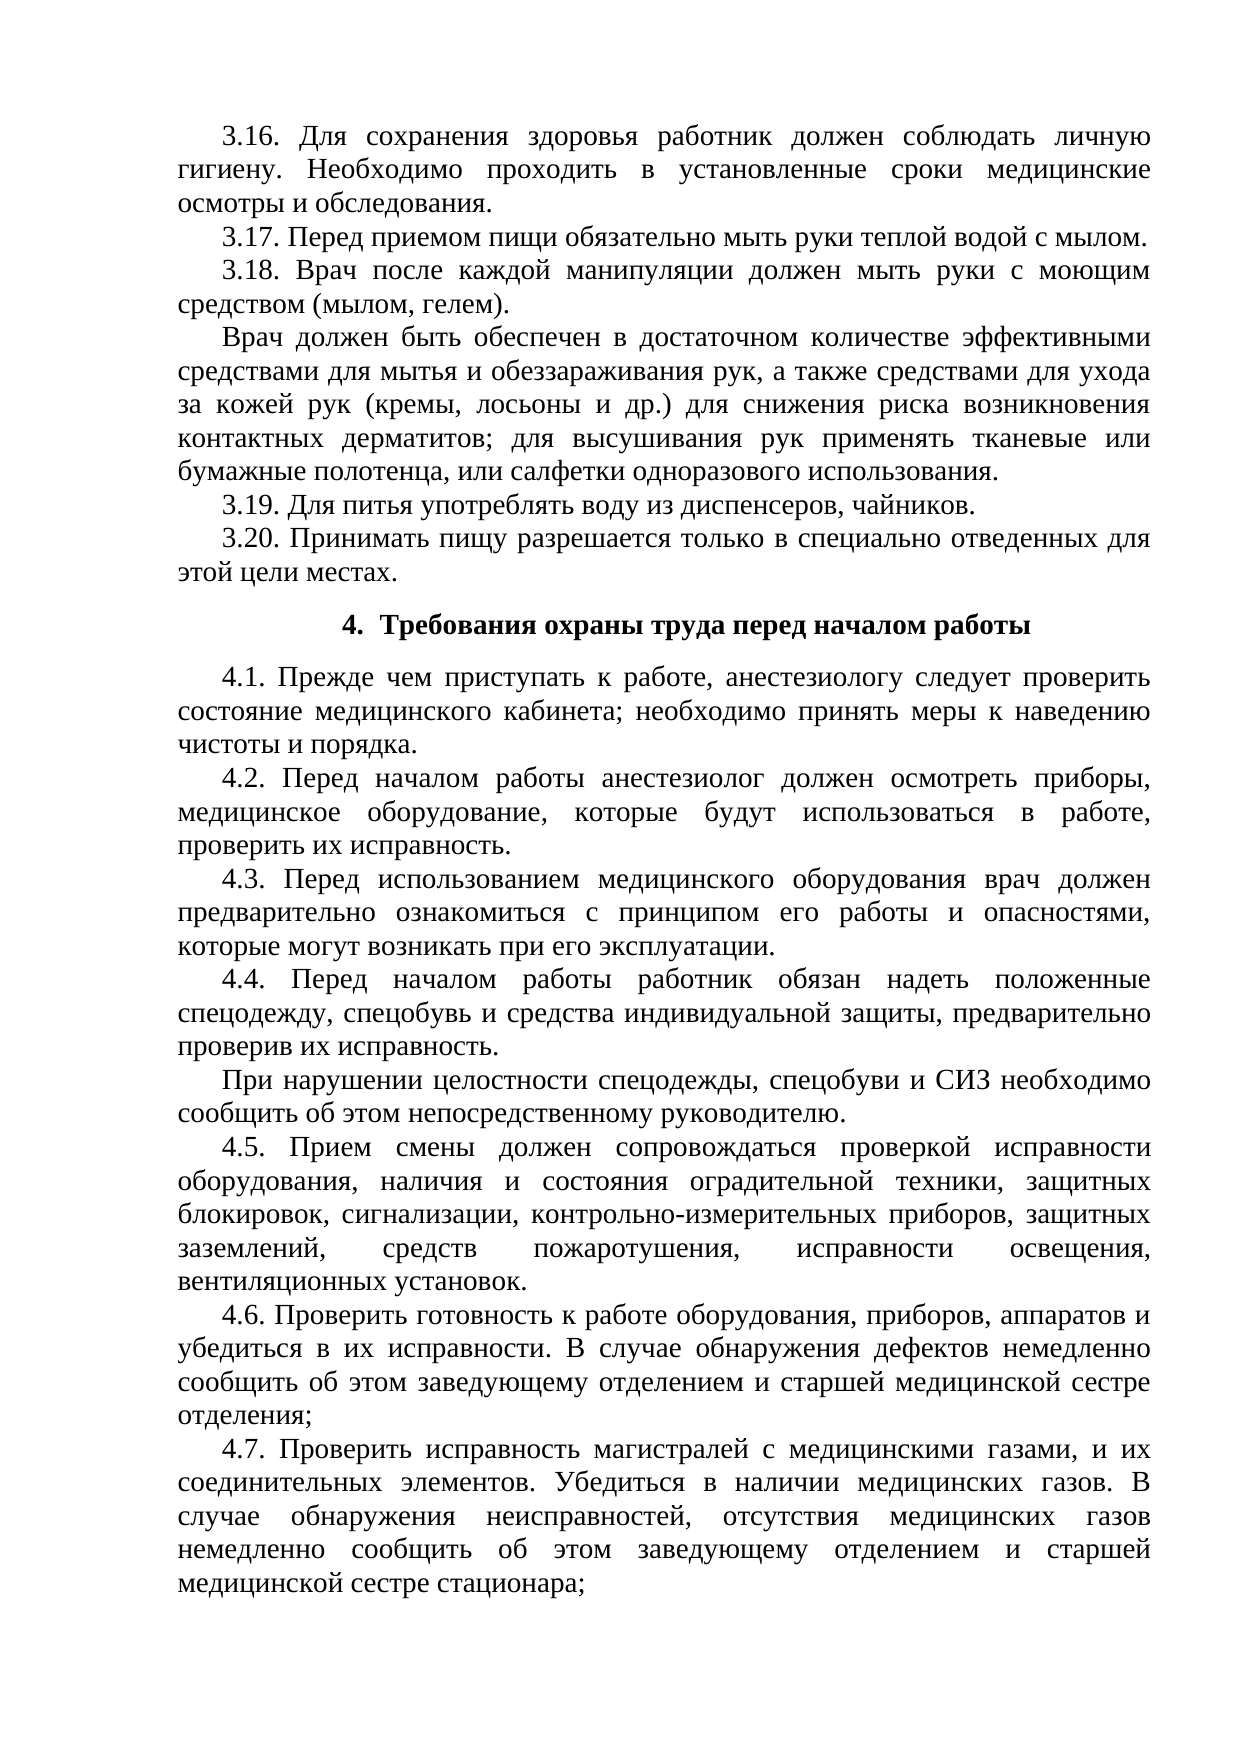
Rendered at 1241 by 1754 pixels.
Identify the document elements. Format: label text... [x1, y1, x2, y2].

text 4.2. Перед началом работы анестезиолог должен осмотреть приборы, медицинское оборудование, которые будут использоваться в работе, проверить их исправность. [177, 760, 1152, 861]
text 3.19. Для питья употреблять воду из диспенсеров, чайников. [177, 487, 1152, 521]
text 3.20. Принимать пищу разрешается только в специально отведенных для этой цели местах. [177, 521, 1152, 588]
text 4.1. Прежде чем приступать к работе, анестезиологу следует проверить состояние медицинского кабинета; необходимо принять меры к наведению чистоты и порядка. [177, 659, 1152, 760]
text 4.6. Проверить готовность к работе оборудования, приборов, аппаратов и убедиться в их исправности. В случае обнаружения дефектов немедленно сообщить об этом заведующему отделением и старшей медицинской сестре отделения; [177, 1297, 1152, 1431]
text 4.5. Прием смены должен сопровождаться проверкой исправности оборудования, наличия и состояния оградительной техники, защитных блокировок, сигнализации, контрольно-измерительных приборов, защитных заземлений, средств пожаротушения, исправности освещения, вентиляционных установок. [177, 1129, 1152, 1297]
text 4.7. Проверить исправность магистралей с медицинскими газами, и их соединительных элементов. Убедиться в наличии медицинских газов. В случае обнаружения неисправностей, отсутствия медицинских газов немедленно сообщить об этом заведующему отделением и старшей медицинской сестре стационара; [177, 1431, 1152, 1599]
text 3.16. Для сохранения здоровья работник должен соблюдать личную гигиену. Необходимо проходить в установленные сроки медицинские осмотры и обследования. [177, 118, 1152, 219]
text 4.4. Перед началом работы работник обязан надеть положенные спецодежду, спецобувь и средства индивидуальной защиты, предварительно проверив их исправность. [177, 961, 1152, 1062]
text 3.17. Перед приемом пищи обязательно мыть руки теплой водой с мылом. [177, 219, 1152, 252]
text При нарушении целостности спецодежды, спецобуви и СИЗ необходимо сообщить об этом непосредственному руководителю. [177, 1062, 1152, 1129]
text 3.18. Врач после каждой манипуляции должен мыть руки с моющим средством (мылом, гелем). [177, 252, 1152, 319]
text 4.3. Перед использованием медицинского оборудования врач должен предварительно ознакомиться с принципом его работы и опасностями, которые могут возникать при его эксплуатации. [177, 861, 1152, 961]
list Требования охраны труда перед началом работы [222, 607, 1152, 640]
text Врач должен быть обеспечен в достаточном количестве эффективными средствами для мытья и обеззараживания рук, а также средствами для ухода за кожей рук (кремы, лосьоны и др.) для снижения риска возникновения контактных дерматитов; для высушивания рук применять тканевые или бумажные полотенца, или салфетки одноразового использования. [177, 319, 1152, 487]
